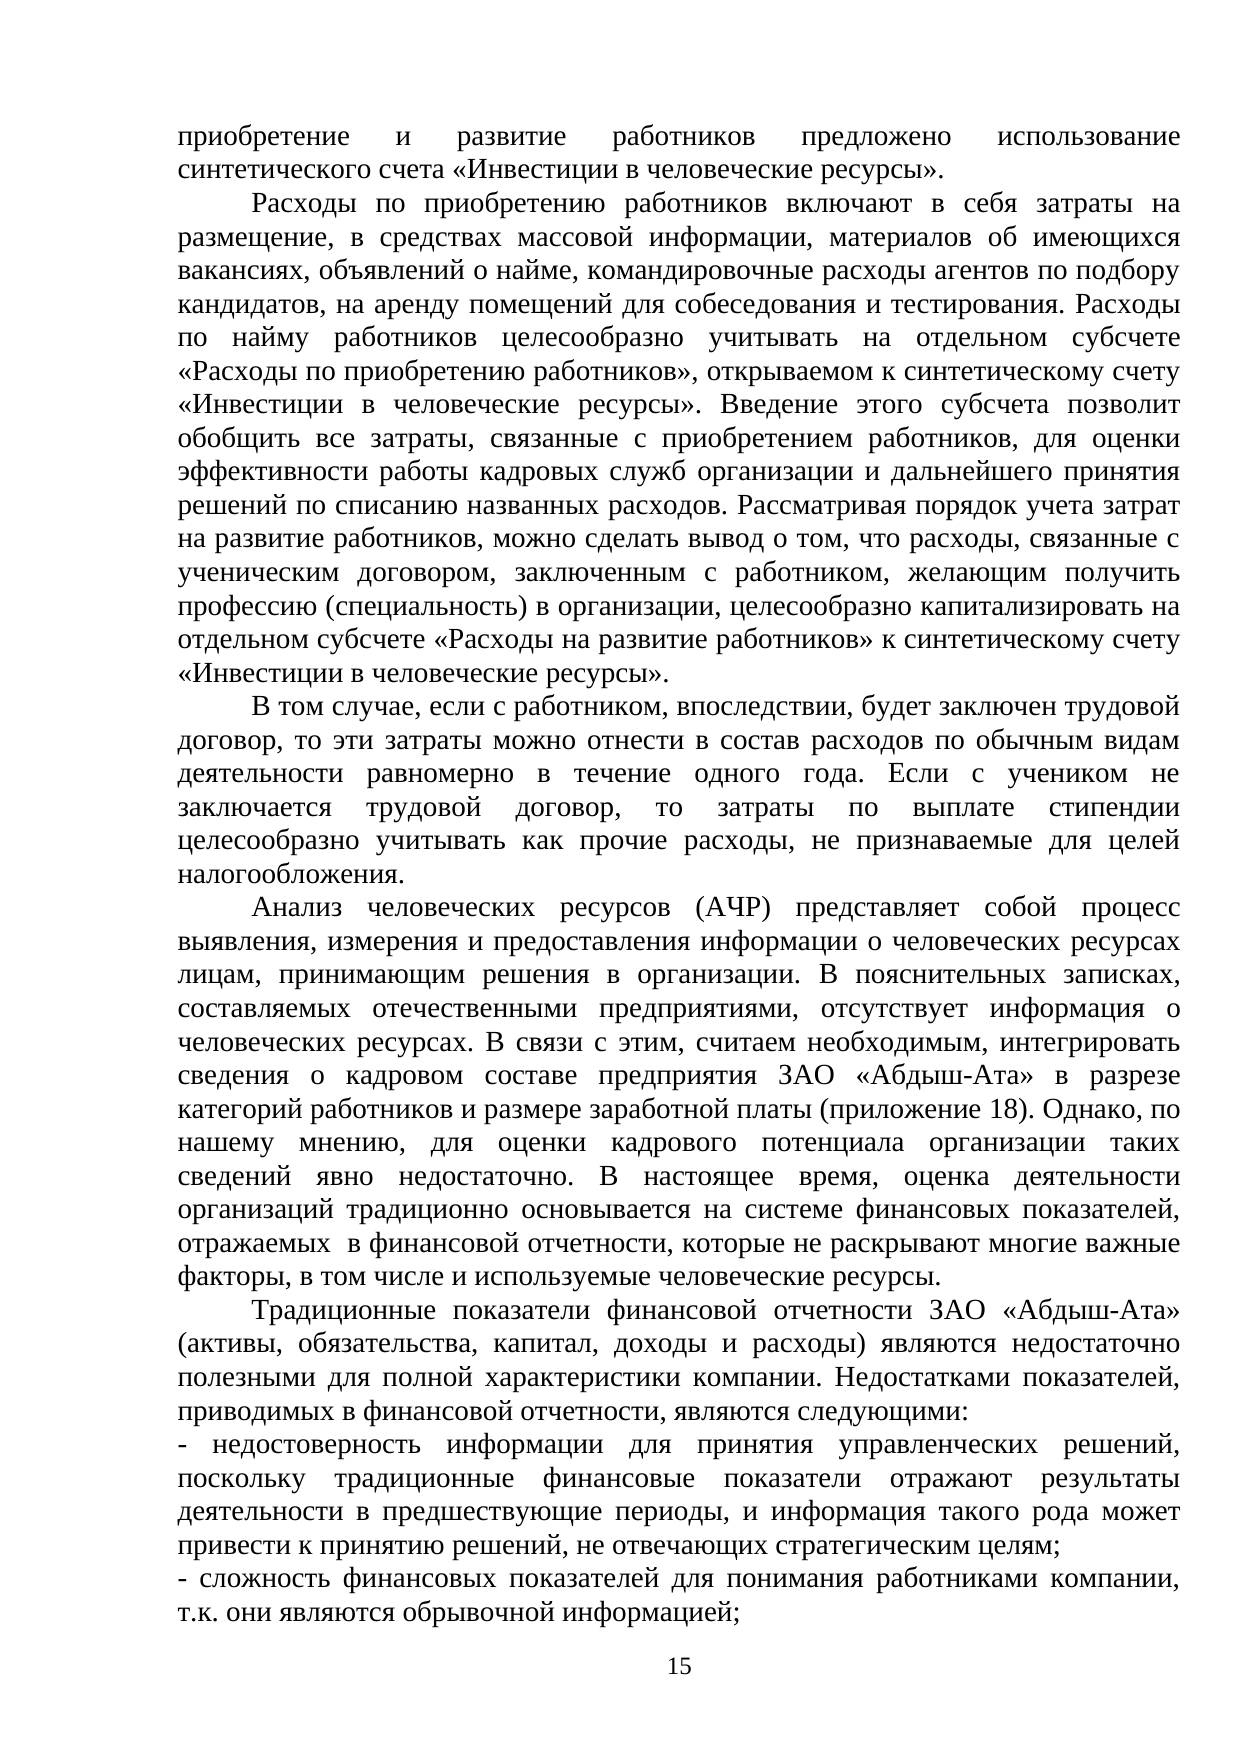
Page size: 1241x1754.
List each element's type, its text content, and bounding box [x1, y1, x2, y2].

text Расходы по приобретению работников включают в себя затраты на размещение, в средствах массовой информации, материалов об имеющихся вакансиях, объявлений о найме, командировочные расходы агентов по подбору кандидатов, на аренду помещений для собеседования и тестирования. Расходы по найму работников целесообразно учитывать на отдельном субсчете «Расходы по приобретению работников», открываемом к синтетическому счету «Инвестиции в человеческие ресурсы». Введение этого субсчета позволит обобщить все затраты, связанные с приобретением работников, для оценки эффективности работы кадровых служб организации и дальнейшего принятия решений по списанию названных расходов. Рассматривая порядок учета затрат на развитие работников, можно сделать вывод о том, что расходы, связанные с ученическим договором, заключенным с работником, желающим получить профессию (специальность) в организации, целесообразно капитализировать на отдельном субсчете «Расходы на развитие работников» к синтетическому счету «Инвестиции в человеческие ресурсы». [177, 185, 1181, 688]
text В том случае, если с работником, впоследствии, будет заключен трудовой договор, то эти затраты можно отнести в состав расходов по обычным видам деятельности равномерно в течение одного года. Если с учеником не заключается трудовой договор, то затраты по выплате стипендии целесообразно учитывать как прочие расходы, не признаваемые для целей налогообложения. [177, 688, 1181, 889]
text - недостоверность информации для принятия управленческих решений, поскольку традиционные финансовые показатели отражают результаты деятельности в предшествующие периоды, и информация такого рода может привести к принятию решений, не отвечающих стратегическим целям; [177, 1426, 1181, 1560]
text - сложность финансовых показателей для понимания работниками компании, т.к. они являются обрывочной информацией; [177, 1560, 1181, 1627]
text Традиционные показатели финансовой отчетности ЗАО «Абдыш-Ата» (активы, обязательства, капитал, доходы и расходы) являются недостаточно полезными для полной характеристики компании. Недостатками показателей, приводимых в финансовой отчетности, являются следующими: [177, 1292, 1181, 1426]
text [177, 118, 1181, 185]
text Анализ человеческих ресурсов (АЧР) представляет собой процесс выявления, измерения и предоставления информации о человеческих ресурсах лицам, принимающим решения в организации. В пояснительных записках, составляемых отечественными предприятиями, отсутствует информация о человеческих ресурсах. В связи с этим, считаем необходимым, интегрировать сведения о кадровом составе предприятия ЗАО «Абдыш-Ата» в разрезе категорий работников и размере заработной платы (приложение 18). Однако, по нашему мнению, для оценки кадрового потенциала организации таких сведений явно недостаточно. В настоящее время, оценка деятельности организаций традиционно основывается на системе финансовых показателей, отражаемых в финансовой отчетности, которые не раскрывают многие важные факторы, в том числе и используемые человеческие ресурсы. [177, 889, 1181, 1292]
